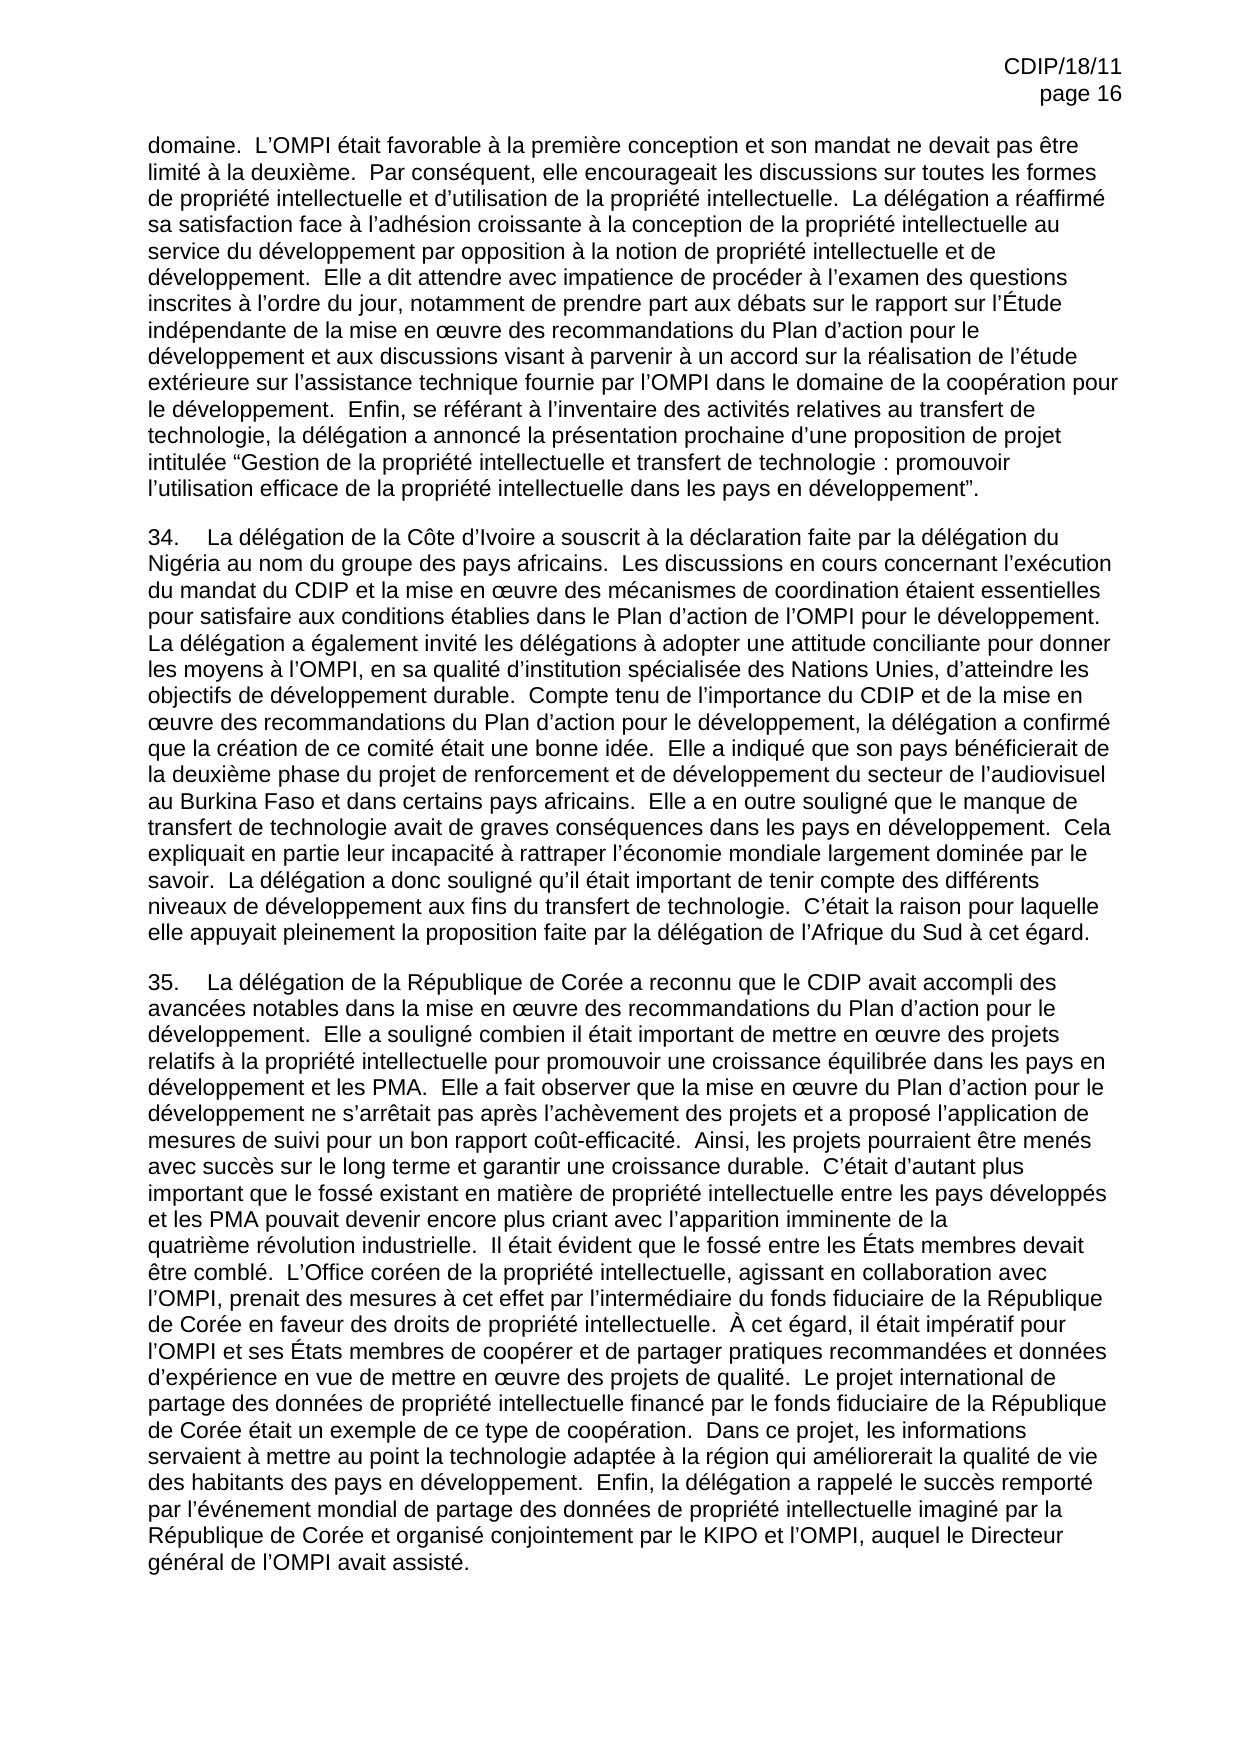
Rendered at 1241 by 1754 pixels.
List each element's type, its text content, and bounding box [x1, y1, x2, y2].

text La délégation de la Côte d’Ivoire a souscrit à la déclaration faite par la délégation du Nigéria au nom du groupe des pays africains. Les discussions en cours concernant l’exécution du mandat du CDIP et la mise en œuvre des mécanismes de coordination étaient essentielles pour satisfaire aux conditions établies dans le Plan d’action de l’OMPI pour le développement. La délégation a également invité les délégations à adopter une attitude conciliante pour donner les moyens à l’OMPI, en sa qualité d’institution spécialisée des Nations Unies, d’atteindre les objectifs de développement durable. Compte tenu de l’importance du CDIP et de la mise en œuvre des recommandations du Plan d’action pour le développement, la délégation a confirmé que la création de ce comité était une bonne idée. Elle a indiqué que son pays bénéficierait de la deuxième phase du projet de renforcement et de développement du secteur de l’audiovisuel au Burkina Faso et dans certains pays africains. Elle a en outre souligné que le manque de transfert de technologie avait de graves conséquences dans les pays en développement. Cela expliquait en partie leur incapacité à rattraper l’économie mondiale largement dominée par le savoir. La délégation a donc souligné qu’il était important de tenir compte des différents niveaux de développement aux fins du transfert de technologie. C’était la raison pour laquelle elle appuyait pleinement la proposition faite par la délégation de l’Afrique du Sud à cet égard. [148, 524, 1122, 946]
text La délégation de la République de Corée a reconnu que le CDIP avait accompli des avancées notables dans la mise en œuvre des recommandations du Plan d’action pour le développement. Elle a souligné combien il était important de mettre en œuvre des projets relatifs à la propriété intellectuelle pour promouvoir une croissance équilibrée dans les pays en développement et les PMA. Elle a fait observer que la mise en œuvre du Plan d’action pour le développement ne s’arrêtait pas après l’achèvement des projets et a proposé l’application de mesures de suivi pour un bon rapport coût-efficacité. Ainsi, les projets pourraient être menés avec succès sur le long terme et garantir une croissance durable. C’était d’autant plus important que le fossé existant en matière de propriété intellectuelle entre les pays développés et les PMA pouvait devenir encore plus criant avec l’apparition imminente de la quatrième révolution industrielle. Il était évident que le fossé entre les États membres devait être comblé. L’Office coréen de la propriété intellectuelle, agissant en collaboration avec l’OMPI, prenait des mesures à cet effet par l’intermédiaire du fonds fiduciaire de la République de Corée en faveur des droits de propriété intellectuelle. À cet égard, il était impératif pour l’OMPI et ses États membres de coopérer et de partager pratiques recommandées et données d’expérience en vue de mettre en œuvre des projets de qualité. Le projet international de partage des données de propriété intellectuelle financé par le fonds fiduciaire de la République de Corée était un exemple de ce type de coopération. Dans ce projet, les informations servaient à mettre au point la technologie adaptée à la région qui améliorerait la qualité de vie des habitants des pays en développement. Enfin, la délégation a rappelé le succès remporté par l’événement mondial de partage des données de propriété intellectuelle imaginé par la République de Corée et organisé conjointement par le KIPO et l’OMPI, auquel le Directeur général de l’OMPI avait assisté. [148, 969, 1122, 1575]
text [148, 132, 1122, 501]
